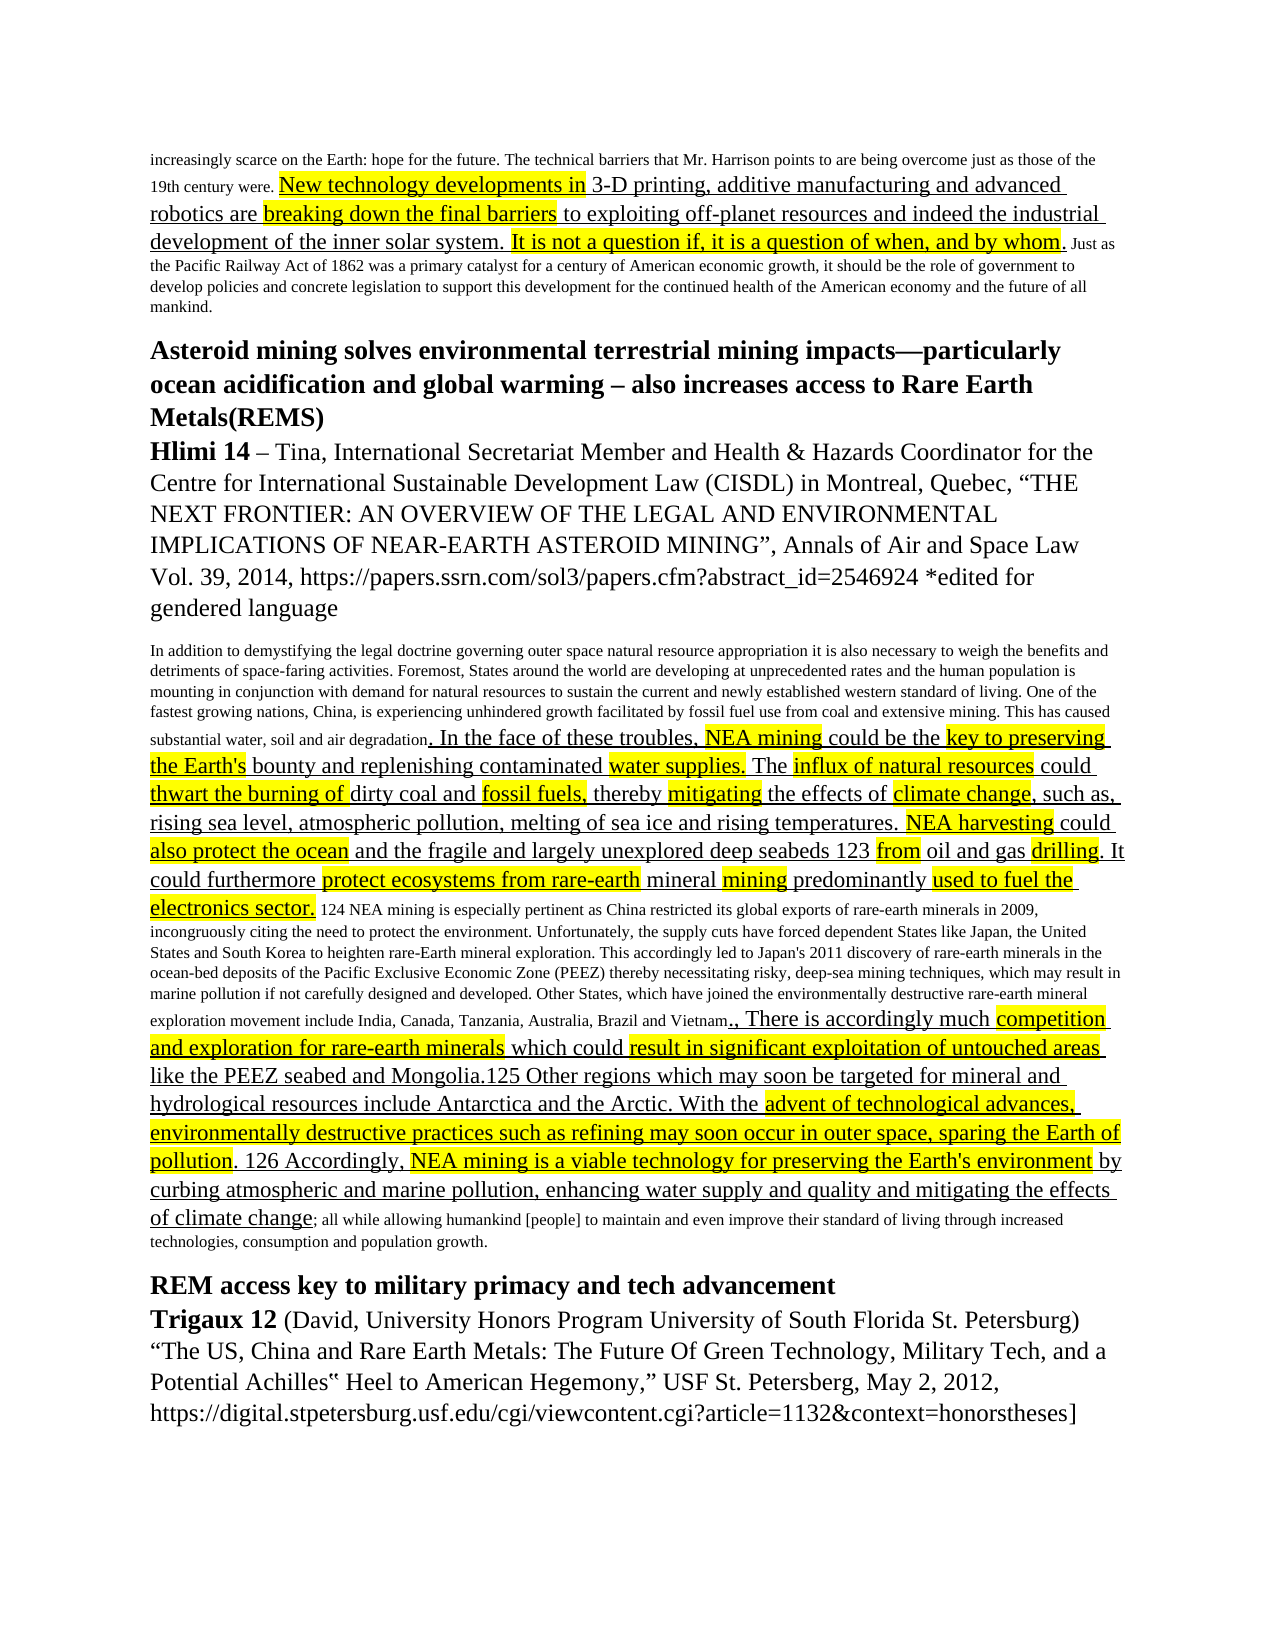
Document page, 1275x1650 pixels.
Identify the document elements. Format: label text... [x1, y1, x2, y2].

text Trigaux 12 (David, University Honors Program University of South Florida St. Petersburg) “The US, China and Rare Earth Metals: The Future Of Green Technology, Military Tech, and a Potential Achilles‟ Heel to American Hegemony,” USF St. Petersberg, May 2, 2012, https://digital.stpetersburg.usf.edu/cgi/viewcontent.cgi?article=1132&context=honorstheses] [150, 1303, 1125, 1427]
text In addition to demystifying the legal doctrine governing outer space natural resource appropriation it is also necessary to weigh the benefits and detriments of space-faring activities. Foremost, States around the world are developing at unprecedented rates and the human population is mounting in conjunction with demand for natural resources to sustain the current and newly established western standard of living. One of the fastest growing nations, China, is experiencing unhindered growth facilitated by fossil fuel use from coal and extensive mining. This has caused substantial water, soil and air degradation. In the face of these troubles, NEA mining could be the key to preserving the Earth's bounty and replenishing contaminated water supplies. The influx of natural resources could thwart the burning of dirty coal and fossil fuels, thereby mitigating the effects of climate change, such as, rising sea level, atmospheric pollution, melting of sea ice and rising temperatures. NEA harvesting could also protect the ocean and the fragile and largely unexplored deep seabeds 123 from oil and gas drilling. It could furthermore protect ecosystems from rare-earth mineral mining predominantly used to fuel the electronics sector. 124 NEA mining is especially pertinent as China restricted its global exports of rare-earth minerals in 2009, incongruously citing the need to protect the environment. Unfortunately, the supply cuts have forced dependent States like Japan, the United States and South Korea to heighten rare-Earth mineral exploration. This accordingly led to Japan's 2011 discovery of rare-earth minerals in the ocean-bed deposits of the Pacific Exclusive Economic Zone (PEEZ) thereby necessitating risky, deep-sea mining techniques, which may result in marine pollution if not carefully designed and developed. Other States, which have joined the environmentally destructive rare-earth mineral exploration movement include India, Canada, Tanzania, Australia, Brazil and Vietnam., There is accordingly much competition and exploration for rare-earth minerals which could result in significant exploitation of untouched areas like the PEEZ seabed and Mongolia.125 Other regions which may soon be targeted for mineral and hydrological resources include Antarctica and the Arctic. With the advent of technological advances, environmentally destructive practices such as refining may soon occur in outer space, sparing the Earth of pollution. 126 Accordingly, NEA mining is a viable technology for preserving the Earth's environment by curbing atmospheric and marine pollution, enhancing water supply and quality and mitigating the effects of climate change; all while allowing humankind [people] to maintain and even improve their standard of living through increased technologies, consumption and population growth. [150, 640, 1125, 860]
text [150, 150, 1125, 316]
text In addition to demystifying the legal doctrine governing outer space natural resource appropriation it is also necessary to weigh the benefits and detriments of space-faring activities. Foremost, States around the world are developing at unprecedented rates and the human population is mounting in conjunction with demand for natural resources to sustain the current and newly established western standard of living. One of the fastest growing nations, China, is experiencing unhindered growth facilitated by fossil fuel use from coal and extensive mining. This has caused substantial water, soil and air degradation. In the face of these troubles, NEA mining could be the key to preserving the Earth's bounty and replenishing contaminated water supplies. The influx of natural resources could thwart the burning of dirty coal and fossil fuels, thereby mitigating the effects of climate change, such as, rising sea level, atmospheric pollution, melting of sea ice and rising temperatures. NEA harvesting could also protect the ocean and the fragile and largely unexplored deep seabeds 123 from oil and gas drilling. It could furthermore protect ecosystems from rare-earth mineral mining predominantly used to fuel the electronics sector. 124 NEA mining is especially pertinent as China restricted its global exports of rare-earth minerals in 2009, incongruously citing the need to protect the environment. Unfortunately, the supply cuts have forced dependent States like Japan, the United States and South Korea to heighten rare-Earth mineral exploration. This accordingly led to Japan's 2011 discovery of rare-earth minerals in the ocean-bed deposits of the Pacific Exclusive Economic Zone (PEEZ) thereby necessitating risky, deep-sea mining techniques, which may result in marine pollution if not carefully designed and developed. Other States, which have joined the environmentally destructive rare-earth mineral exploration movement include India, Canada, Tanzania, Australia, Brazil and Vietnam., There is accordingly much competition and exploration for rare-earth minerals which could result in significant exploitation of untouched areas like the PEEZ seabed and Mongolia.125 Other regions which may soon be targeted for mineral and hydrological resources include Antarctica and the Arctic. With the advent of technological advances, environmentally destructive practices such as refining may soon occur in outer space, sparing the Earth of pollution. 126 Accordingly, NEA mining is a viable technology for preserving the Earth's environment by curbing atmospheric and marine pollution, enhancing water supply and quality and mitigating the effects of climate change; all while allowing humankind [people] to maintain and even improve their standard of living through increased technologies, consumption and population growth. [150, 861, 1125, 1251]
subtitle REM access key to military primacy and tech advancement [150, 1269, 1125, 1300]
text Hlimi 14 – Tina, International Secretariat Member and Health & Hazards Coordinator for the Centre for International Sustainable Development Law (CISDL) in Montreal, Quebec, “THE NEXT FRONTIER: AN OVERVIEW OF THE LEGAL AND ENVIRONMENTAL IMPLICATIONS OF NEAR-EARTH ASTEROID MINING”, Annals of Air and Space Law Vol. 39, 2014, https://papers.ssrn.com/sol3/papers.cfm?abstract_id=2546924 *edited for gendered language [150, 435, 1125, 621]
subtitle Asteroid mining solves environmental terrestrial mining impacts—particularly ocean acidification and global warming – also increases access to Rare Earth Metals(REMS) [150, 334, 1125, 433]
